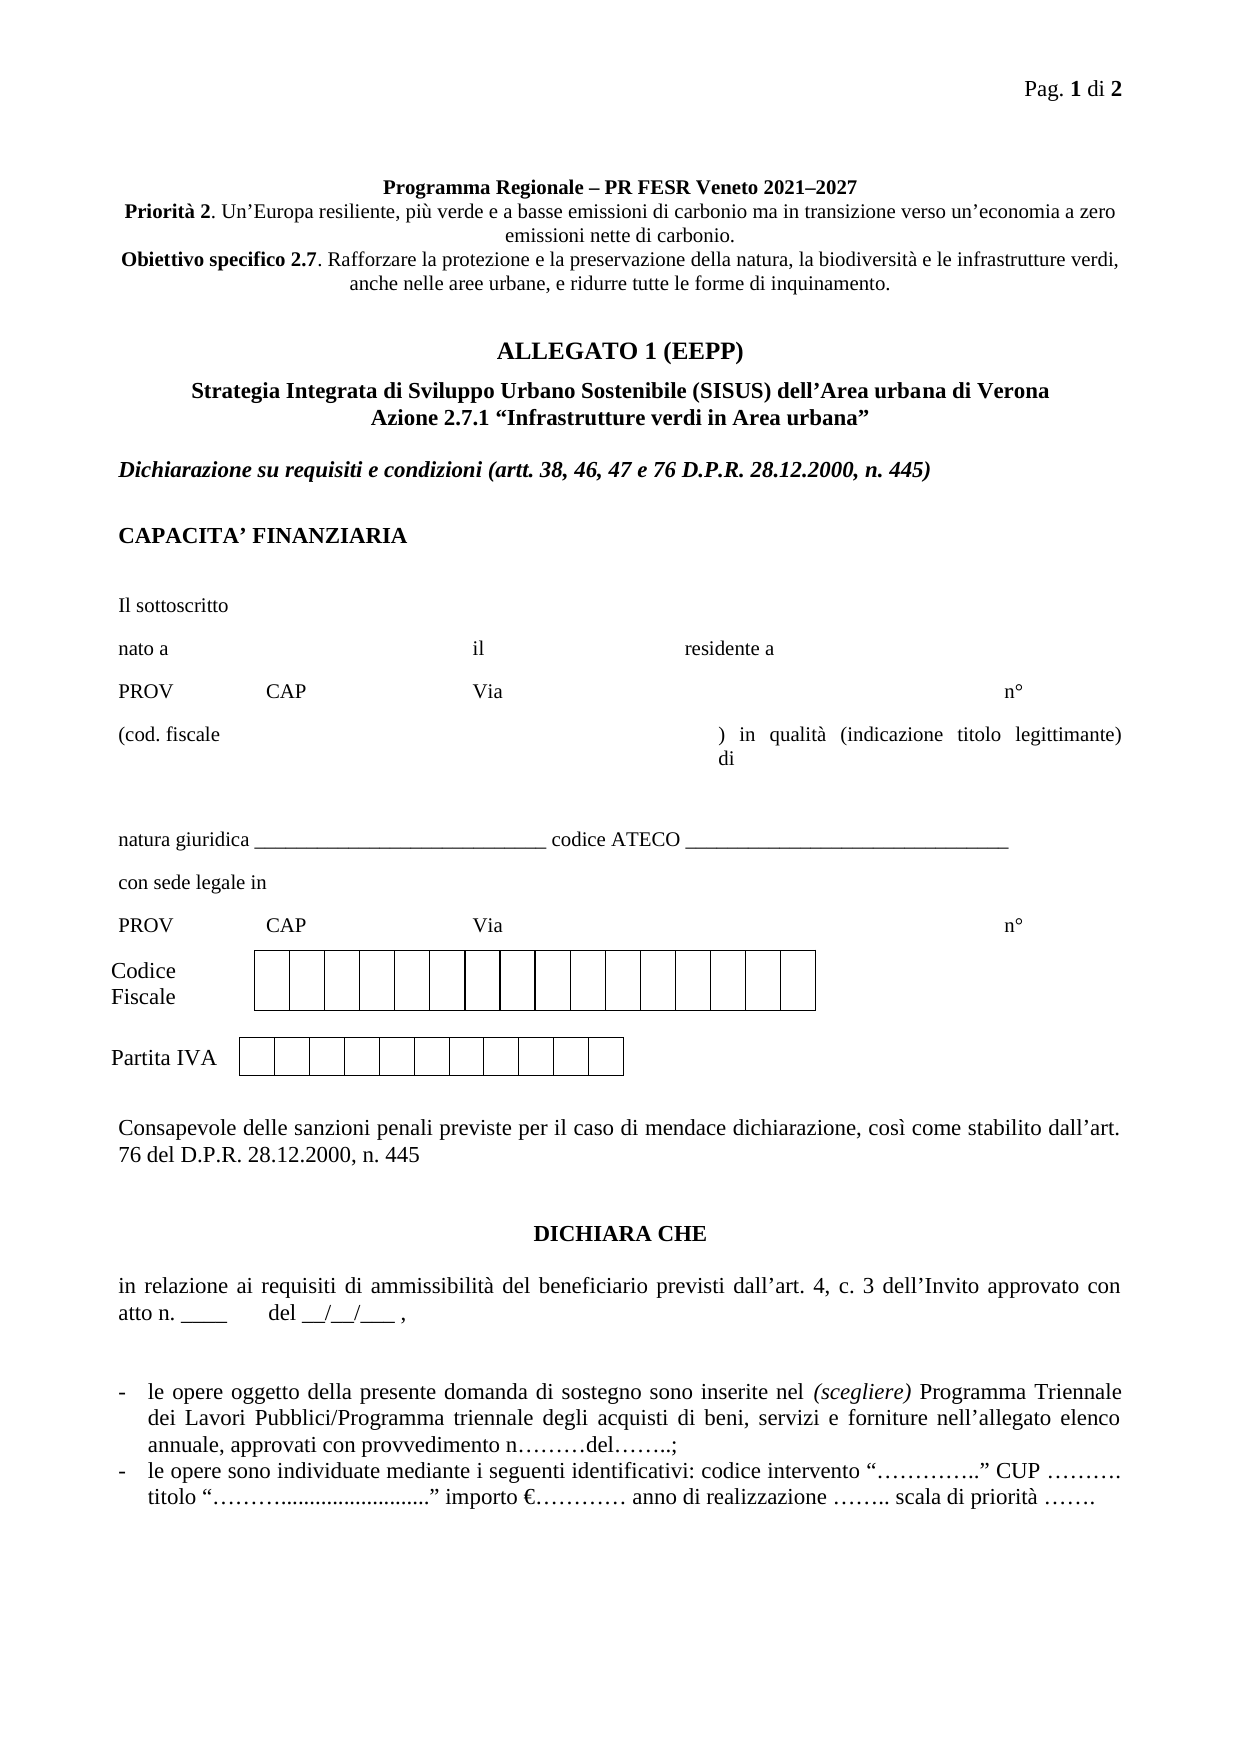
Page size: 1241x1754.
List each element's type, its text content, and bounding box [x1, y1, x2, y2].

table_header [484, 1038, 518, 1074]
table_header Partita IVA [100, 1037, 239, 1074]
table_header [554, 1038, 588, 1074]
text PROV CAP Via n° [118, 913, 1122, 937]
table_header [501, 951, 534, 1009]
table_header [746, 951, 780, 1009]
table_header [571, 951, 605, 1009]
text DICHIARA CHE [118, 1220, 1122, 1246]
table_header [641, 951, 675, 1009]
text PROV CAP Via n° [118, 679, 1122, 703]
table_header [519, 1038, 553, 1074]
text Il sottoscritto [118, 593, 1122, 617]
subtitle Azione 2.7.1 “Infrastrutture verdi in Area urbana” [118, 404, 1122, 430]
table_header [275, 1038, 309, 1074]
text ALLEGATO 1 (EEPP) [118, 336, 1122, 365]
text natura giuridica ____________________________ codice ATECO _______________________________ [118, 827, 1122, 851]
table_header [240, 1038, 274, 1074]
table_header [466, 951, 499, 1009]
table_header [310, 1038, 344, 1074]
text Consapevole delle sanzioni penali previste per il caso di mendace dichiarazione, così come stabilito dall’art. 76 del D.P.R. 28.12.2000, n. 445 [118, 1114, 1122, 1167]
text Dichiarazione su requisiti e condizioni (artt. 38, 46, 47 e 76 D.P.R. 28.12.2000, n. 445) [118, 457, 1122, 483]
table_header [255, 951, 289, 1009]
table_header [345, 1038, 379, 1074]
table_header [395, 951, 429, 1009]
text CAPACITA’ FINANZIARIA [118, 522, 1122, 548]
table_header [536, 951, 570, 1009]
subtitle Strategia Integrata di Sviluppo Urbano Sostenibile (SISUS) dell’Area urbana di Verona [118, 377, 1122, 404]
text con sede legale in [118, 870, 1122, 894]
text Obiettivo specifico 2.7. Rafforzare la protezione e la preservazione della natura, la biodiversità e le infrastrutture verdi, anche nelle aree urbane, e ridurre tutte le forme di inquinamento. [118, 247, 1122, 295]
table_header [711, 951, 745, 1009]
text nato a il residente a [118, 636, 1122, 660]
table_header [325, 951, 359, 1009]
table_header [606, 951, 640, 1009]
text in relazione ai requisiti di ammissibilità del beneficiario previsti dall’art. 4, c. 3 dell’Invito approvato con atto n. ____ del __/__/___ , [118, 1272, 1122, 1325]
text (cod. fiscale ) in qualità (indicazione titolo legittimante) di [118, 722, 1122, 770]
table_header [360, 951, 394, 1009]
table_header [450, 1038, 483, 1074]
table_header [589, 1038, 623, 1074]
list le opere oggetto della presente domanda di sostegno sono inserite nel (scegliere) Programma Triennale dei Lavori Pubblici/Programma triennale degli acquisti di beni, servizi e forniture nell’allegato elenco annuale, approvati con provvedimento n………del……..; [118, 1378, 1122, 1457]
text Priorità 2. Un’Europa resiliente, più verde e a basse emissioni di carbonio ma in transizione verso un’economia a zero emissioni nette di carbonio. [118, 199, 1122, 247]
table_header Codice Fiscale [100, 950, 254, 1009]
table_header [781, 951, 815, 1009]
table_header [415, 1038, 449, 1074]
text Programma Regionale – PR FESR Veneto 2021–2027 [118, 175, 1122, 199]
list le opere sono individuate mediante i seguenti identificativi: codice intervento “…………..” CUP ………. titolo “………..........................” importo €………… anno di realizzazione …….. scala di priorità ……. [118, 1457, 1122, 1510]
table_header [290, 951, 324, 1009]
table_header [380, 1038, 414, 1074]
table_header [430, 951, 464, 1009]
table_header [676, 951, 710, 1009]
